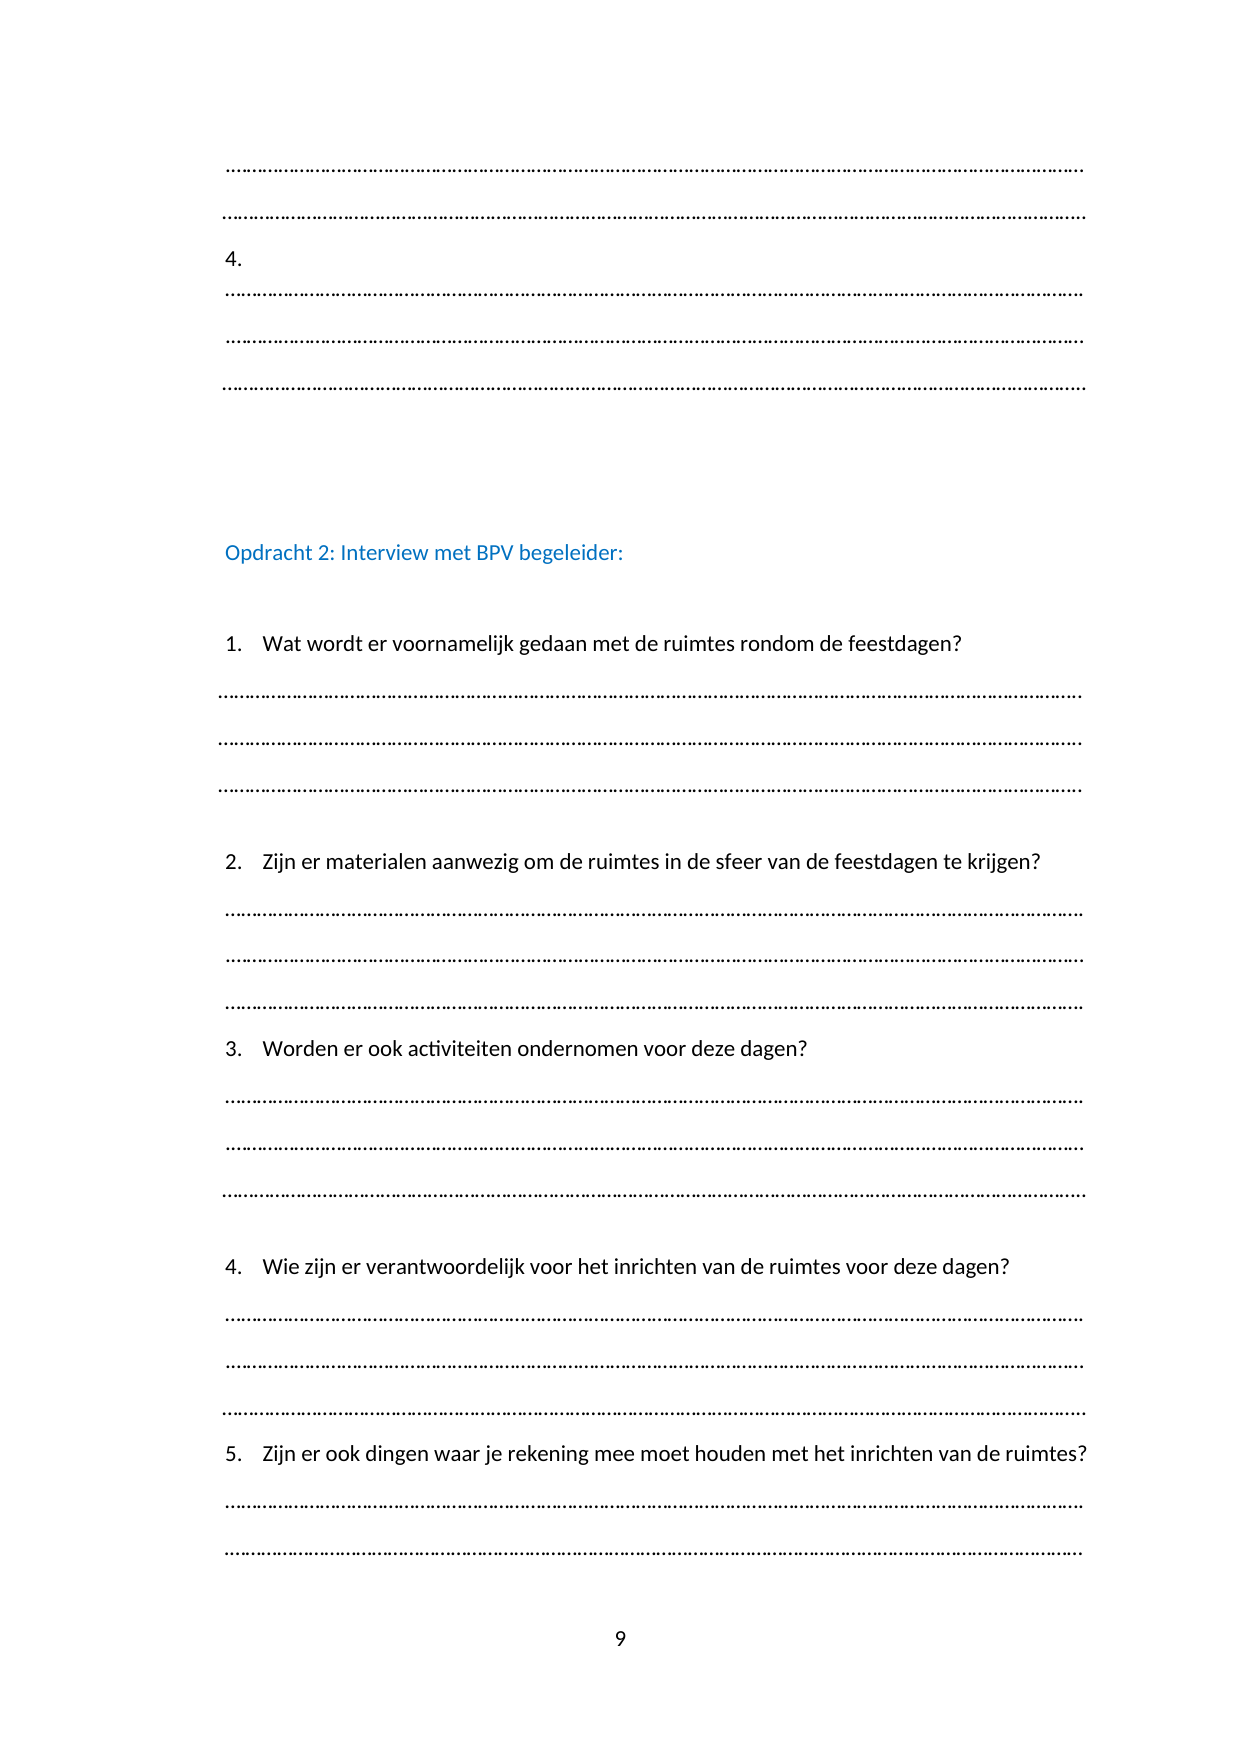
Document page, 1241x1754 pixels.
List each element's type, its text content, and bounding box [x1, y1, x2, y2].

text ……………………………………………………………………………………………………………………………………………….. [150, 1175, 1090, 1203]
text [150, 197, 1090, 225]
text ………………………………………………………………………………………………………………………………………………. [225, 894, 1090, 922]
list Opdracht 2: Interview met BPV begeleider: [225, 538, 1090, 567]
text ……………………………………………………………………………………………………………………………………………….. [150, 770, 1090, 798]
list Worden er ook activiteiten ondernomen voor deze dagen? [225, 1034, 1090, 1062]
text .……………………………………………………………………………………………………………………………………………… [225, 1346, 1090, 1374]
text ……………………………………………………………………………………………………………………………………………….. [150, 676, 1090, 704]
text 4. ………………………………………………………………………………………………………………………………………………. [225, 244, 1090, 302]
text .……………………………………………………………………………………………………………………………………………… [225, 321, 1090, 349]
text ……………………………………………………………………………………………………………………………………………….. [150, 1393, 1090, 1421]
text .……………………………………………………………………………………………………………………………………………… [225, 1128, 1090, 1156]
text ……………………………………………………………………………………………………………………………………………….. [150, 723, 1090, 751]
text .……………………………………………………………………………………………………………………………………………… [225, 941, 1090, 969]
list Wat wordt er voornamelijk gedaan met de ruimtes rondom de feestdagen? [225, 629, 1090, 657]
text ……………………………………………………………………………………………………………………………………………….. [150, 368, 1090, 396]
text ………………………………………………………………………………………………………………………………………………. [225, 987, 1090, 1016]
text ………………………………………………………………………………………………………………………………………………. [225, 1299, 1090, 1327]
list Zijn er materialen aanwezig om de ruimtes in de sfeer van de feestdagen te krijgen? [225, 847, 1090, 875]
list Zijn er ook dingen waar je rekening mee moet houden met het inrichten van de ruimtes? [225, 1439, 1090, 1468]
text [225, 150, 1090, 178]
text .……………………………………………………………………………………………………………………………………………… [150, 1533, 1090, 1561]
list Wie zijn er verantwoordelijk voor het inrichten van de ruimtes voor deze dagen? [225, 1252, 1090, 1280]
text ………………………………………………………………………………………………………………………………………………. [225, 1081, 1090, 1109]
text ………………………………………………………………………………………………………………………………………………. [225, 1486, 1090, 1514]
